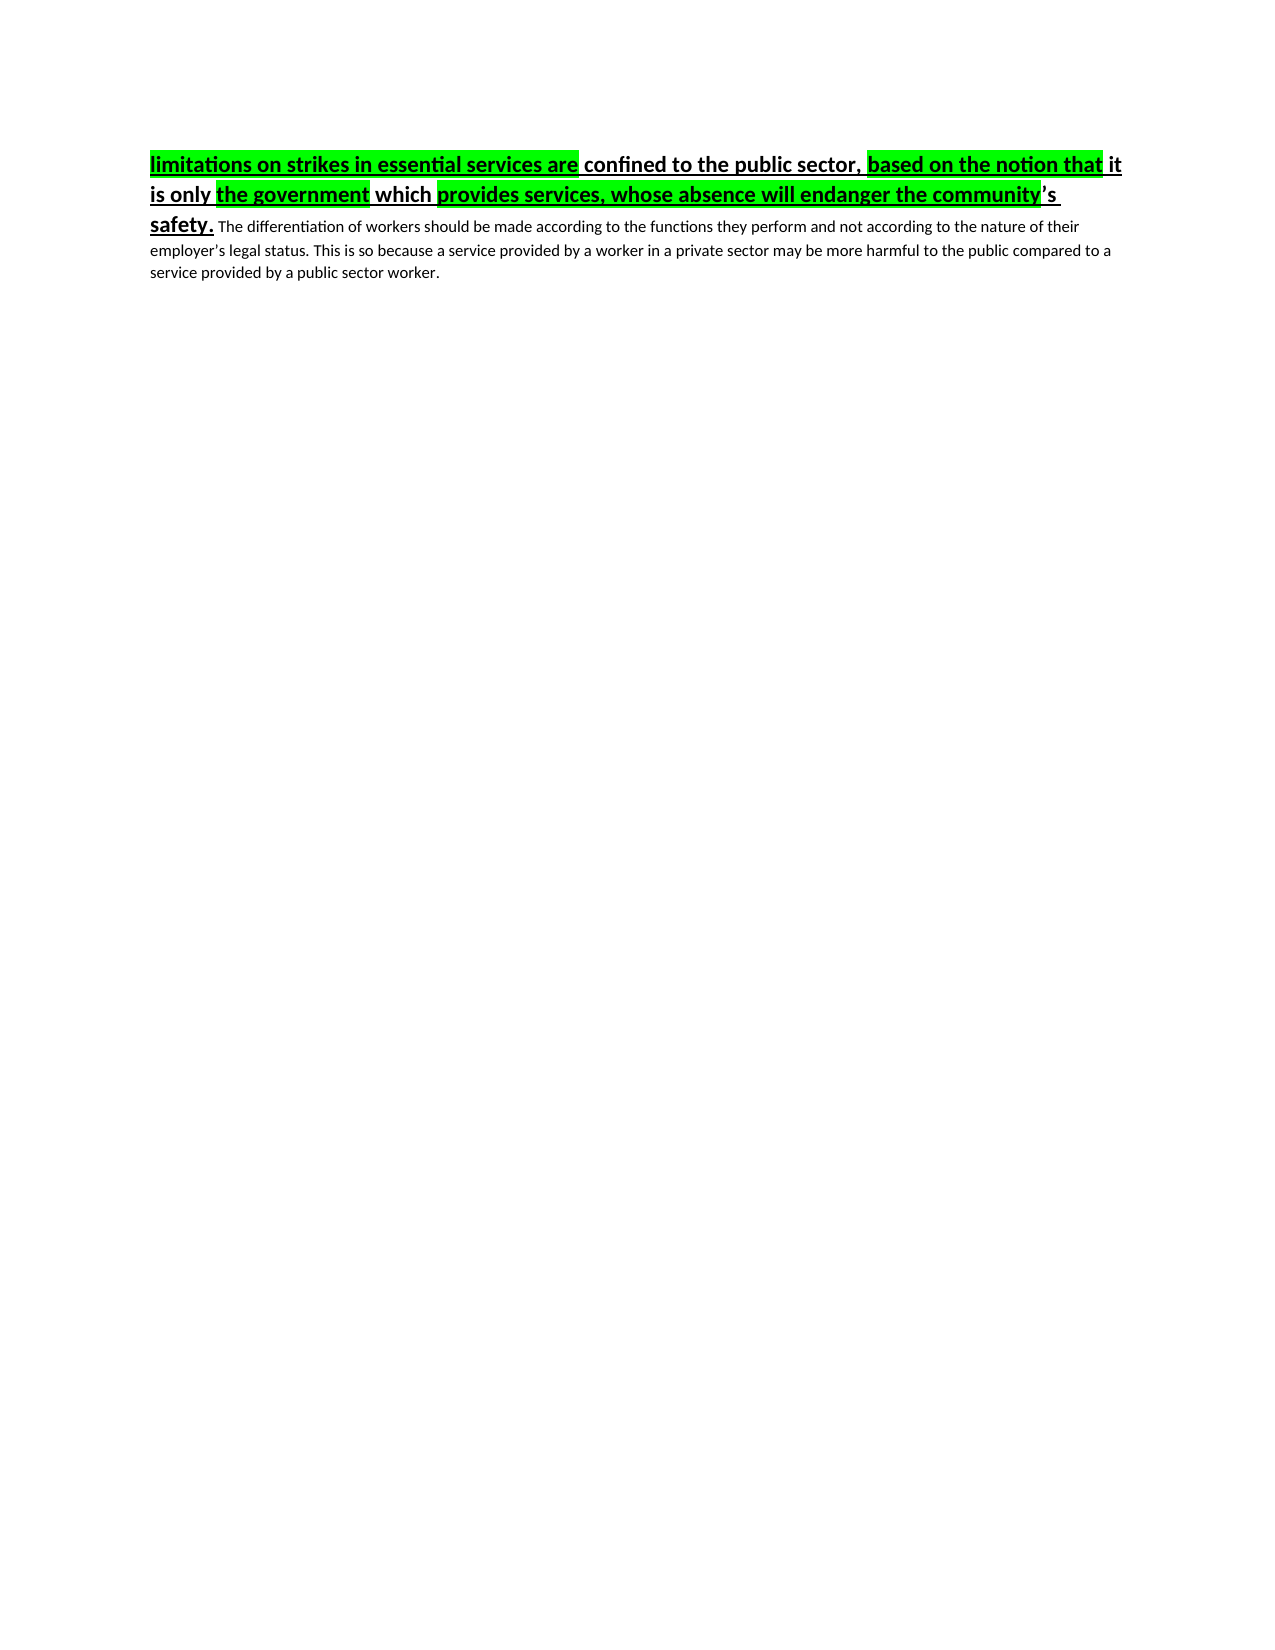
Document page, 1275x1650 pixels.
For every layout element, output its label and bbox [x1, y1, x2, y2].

text [150, 150, 1125, 282]
